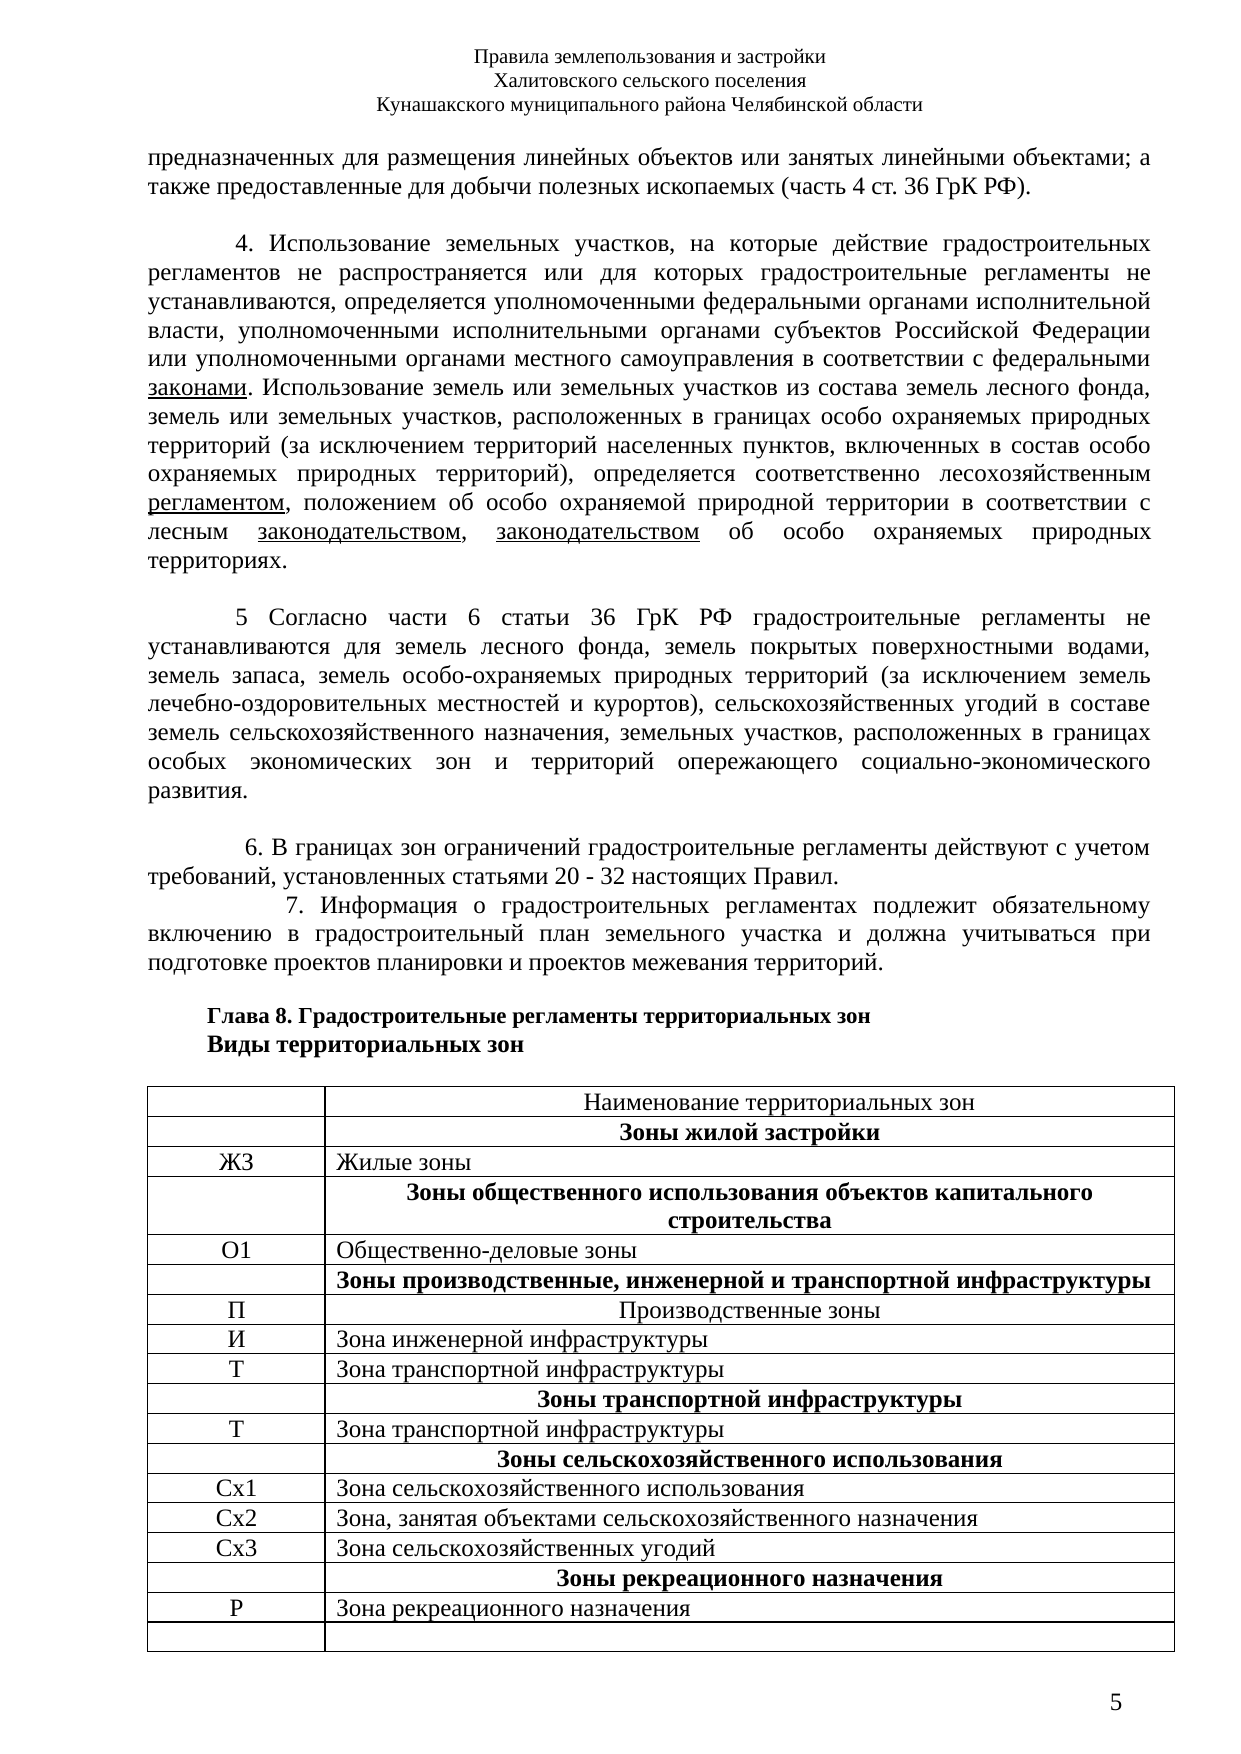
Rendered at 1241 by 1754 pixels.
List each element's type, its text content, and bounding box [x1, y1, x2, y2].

table_cell И [148, 1325, 324, 1353]
table_cell Р [148, 1593, 324, 1621]
table_cell Зоны рекреационного назначения [326, 1563, 1174, 1592]
table_cell Сх3 [148, 1533, 324, 1562]
table_cell [148, 1265, 324, 1294]
table_cell Зона сельскохозяйственных угодий [326, 1533, 1174, 1562]
text 4. Использование земельных участков, на которые действие градостроительных регламентов не распространяется или для которых градостроительные регламенты не устанавливаются, определяется уполномоченными федеральными органами исполнительной власти, уполномоченными исполнительными органами субъектов Российской Федерации или уполномоченными органами местного самоуправления в соответствии с федеральными законами. Использование земель или земельных участков из состава земель лесного фонда, земель или земельных участков, расположенных в границах особо охраняемых природных территорий (за исключением территорий населенных пунктов, включенных в состав особо охраняемых природных территорий), определяется соответственно лесохозяйственным регламентом, положением об особо охраняемой природной территории в соответствии с лесным законодательством, законодательством об особо охраняемых природных территориях. [148, 228, 1152, 573]
table_cell Зоны производственные, инженерной и транспортной инфраструктуры [326, 1265, 1174, 1294]
text Виды территориальных зон [148, 1029, 1152, 1057]
table_cell Т [148, 1354, 324, 1383]
table_cell Зоны транспортной инфраструктуры [326, 1384, 1174, 1413]
text 7. Информация о градостроительных регламентах подлежит обязательному включению в градостроительный план земельного участка и должна учитываться при подготовке проектов планировки и проектов межевания территорий. [148, 890, 1152, 976]
table_cell [148, 1623, 324, 1651]
table_cell Общественно-деловые зоны [326, 1235, 1174, 1264]
table_cell [148, 1117, 324, 1146]
table_cell Зона транспортной инфраструктуры [326, 1354, 1174, 1383]
table_cell [326, 1623, 1174, 1651]
table_cell [148, 1444, 324, 1472]
table_cell Сх2 [148, 1503, 324, 1532]
table_cell Сх1 [148, 1474, 324, 1502]
table_cell П [148, 1295, 324, 1323]
table_cell Зоны общественного использования объектов капитального строительства [326, 1177, 1174, 1234]
table_cell Зоны сельскохозяйственного использования [326, 1444, 1174, 1472]
table_header Наименование территориальных зон [326, 1087, 1174, 1116]
text 5 Согласно части 6 статьи 36 ГрК РФ градостроительные регламенты не устанавливаются для земель лесного фонда, земель покрытых поверхностными водами, земель запаса, земель особо-охраняемых природных территорий (за исключением земель лечебно-оздоровительных местностей и курортов), сельскохозяйственных угодий в составе земель сельскохозяйственного назначения, земельных участков, расположенных в границах особых экономических зон и территорий опережающего социально-экономического развития. [148, 602, 1152, 803]
text 6. В границах зон ограничений градостроительные регламенты действуют с учетом требований, установленных статьями 20 - 32 настоящих Правил. [148, 832, 1152, 890]
table_cell Т [148, 1414, 324, 1443]
table_cell Производственные зоны [326, 1295, 1174, 1323]
table_header [148, 1087, 324, 1116]
table_cell Зона транспортной инфраструктуры [326, 1414, 1174, 1443]
table_cell Зоны жилой застройки [326, 1117, 1174, 1146]
table_cell О1 [148, 1235, 324, 1264]
table_cell Зона инженерной инфраструктуры [326, 1325, 1174, 1353]
table_cell Жилые зоны [326, 1147, 1174, 1176]
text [148, 142, 1152, 200]
table_cell Зона рекреационного назначения [326, 1593, 1174, 1621]
table_cell ЖЗ [148, 1147, 324, 1176]
table_cell [148, 1563, 324, 1592]
table_cell [148, 1177, 324, 1234]
table_cell [148, 1384, 324, 1413]
text Глава 8. Градостроительные регламенты территориальных зон [148, 1002, 1152, 1029]
table_cell Зона, занятая объектами сельскохозяйственного назначения [326, 1503, 1174, 1532]
table_cell Зона сельскохозяйственного использования [326, 1474, 1174, 1502]
